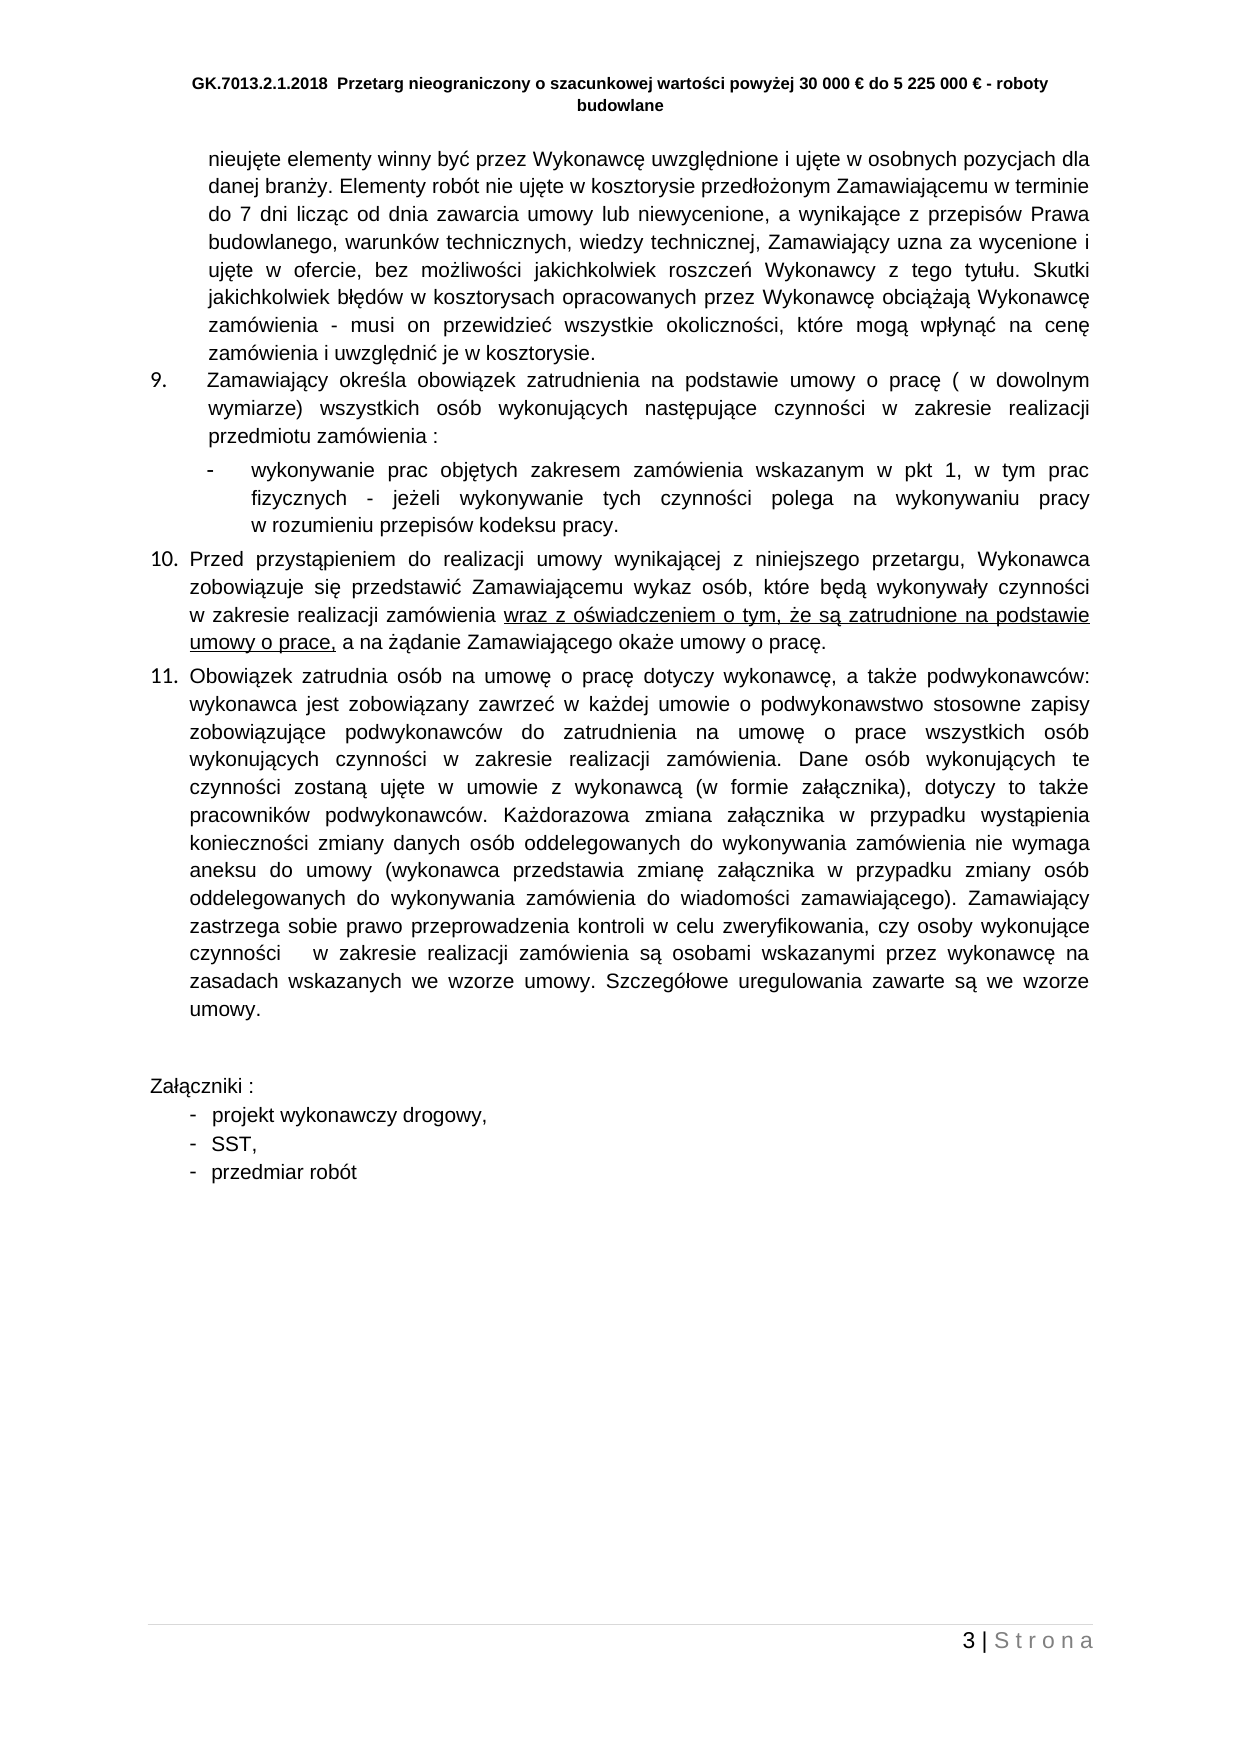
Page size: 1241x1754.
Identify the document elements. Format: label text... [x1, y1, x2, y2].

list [150, 144, 1091, 366]
list SST, [189, 1128, 1093, 1157]
list projekt wykonawczy drogowy, [189, 1100, 1093, 1128]
text Załączniki : [150, 1071, 1093, 1100]
list Przed przystąpieniem do realizacji umowy wynikającej z niniejszego przetargu, Wykonawca zobowiązuje się przedstawić Zamawiającemu wykaz osób, które będą wykonywały czynności w zakresie realizacji zamówienia wraz z oświadczeniem o tym, że są zatrudnione na podstawie umowy o prace, a na żądanie Zamawiającego okaże umowy o pracę. [150, 544, 1091, 655]
list Obowiązek zatrudnia osób na umowę o pracę dotyczy wykonawcę, a także podwykonawców: wykonawca jest zobowiązany zawrzeć w każdej umowie o podwykonawstwo stosowne zapisy zobowiązujące podwykonawców do zatrudnienia na umowę o prace wszystkich osób wykonujących czynności w zakresie realizacji zamówienia. Dane osób wykonujących te czynności zostaną ujęte w umowie z wykonawcą (w formie załącznika), dotyczy to także pracowników podwykonawców. Każdorazowa zmiana załącznika w przypadku wystąpienia konieczności zmiany danych osób oddelegowanych do wykonywania zamówienia nie wymaga aneksu do umowy (wykonawca przedstawia zmianę załącznika w przypadku zmiany osób oddelegowanych do wykonywania zamówienia do wiadomości zamawiającego). Zamawiający zastrzega sobie prawo przeprowadzenia kontroli w celu zweryfikowania, czy osoby wykonujące czynności w zakresie realizacji zamówienia są osobami wskazanymi przez wykonawcę na zasadach wskazanych we wzorze umowy. Szczegółowe uregulowania zawarte są we wzorze umowy. [150, 662, 1091, 1022]
list przedmiar robót [189, 1157, 1093, 1185]
list Zamawiający określa obowiązek zatrudnienia na podstawie umowy o pracę ( w dowolnym wymiarze) wszystkich osób wykonujących następujące czynności w zakresie realizacji przedmiotu zamówienia : [150, 366, 1091, 449]
list wykonywanie prac objętych zakresem zamówienia wskazanym w pkt 1, w tym prac fizycznych - jeżeli wykonywanie tych czynności polega na wykonywaniu pracy w rozumieniu przepisów kodeksu pracy. [207, 455, 1091, 538]
